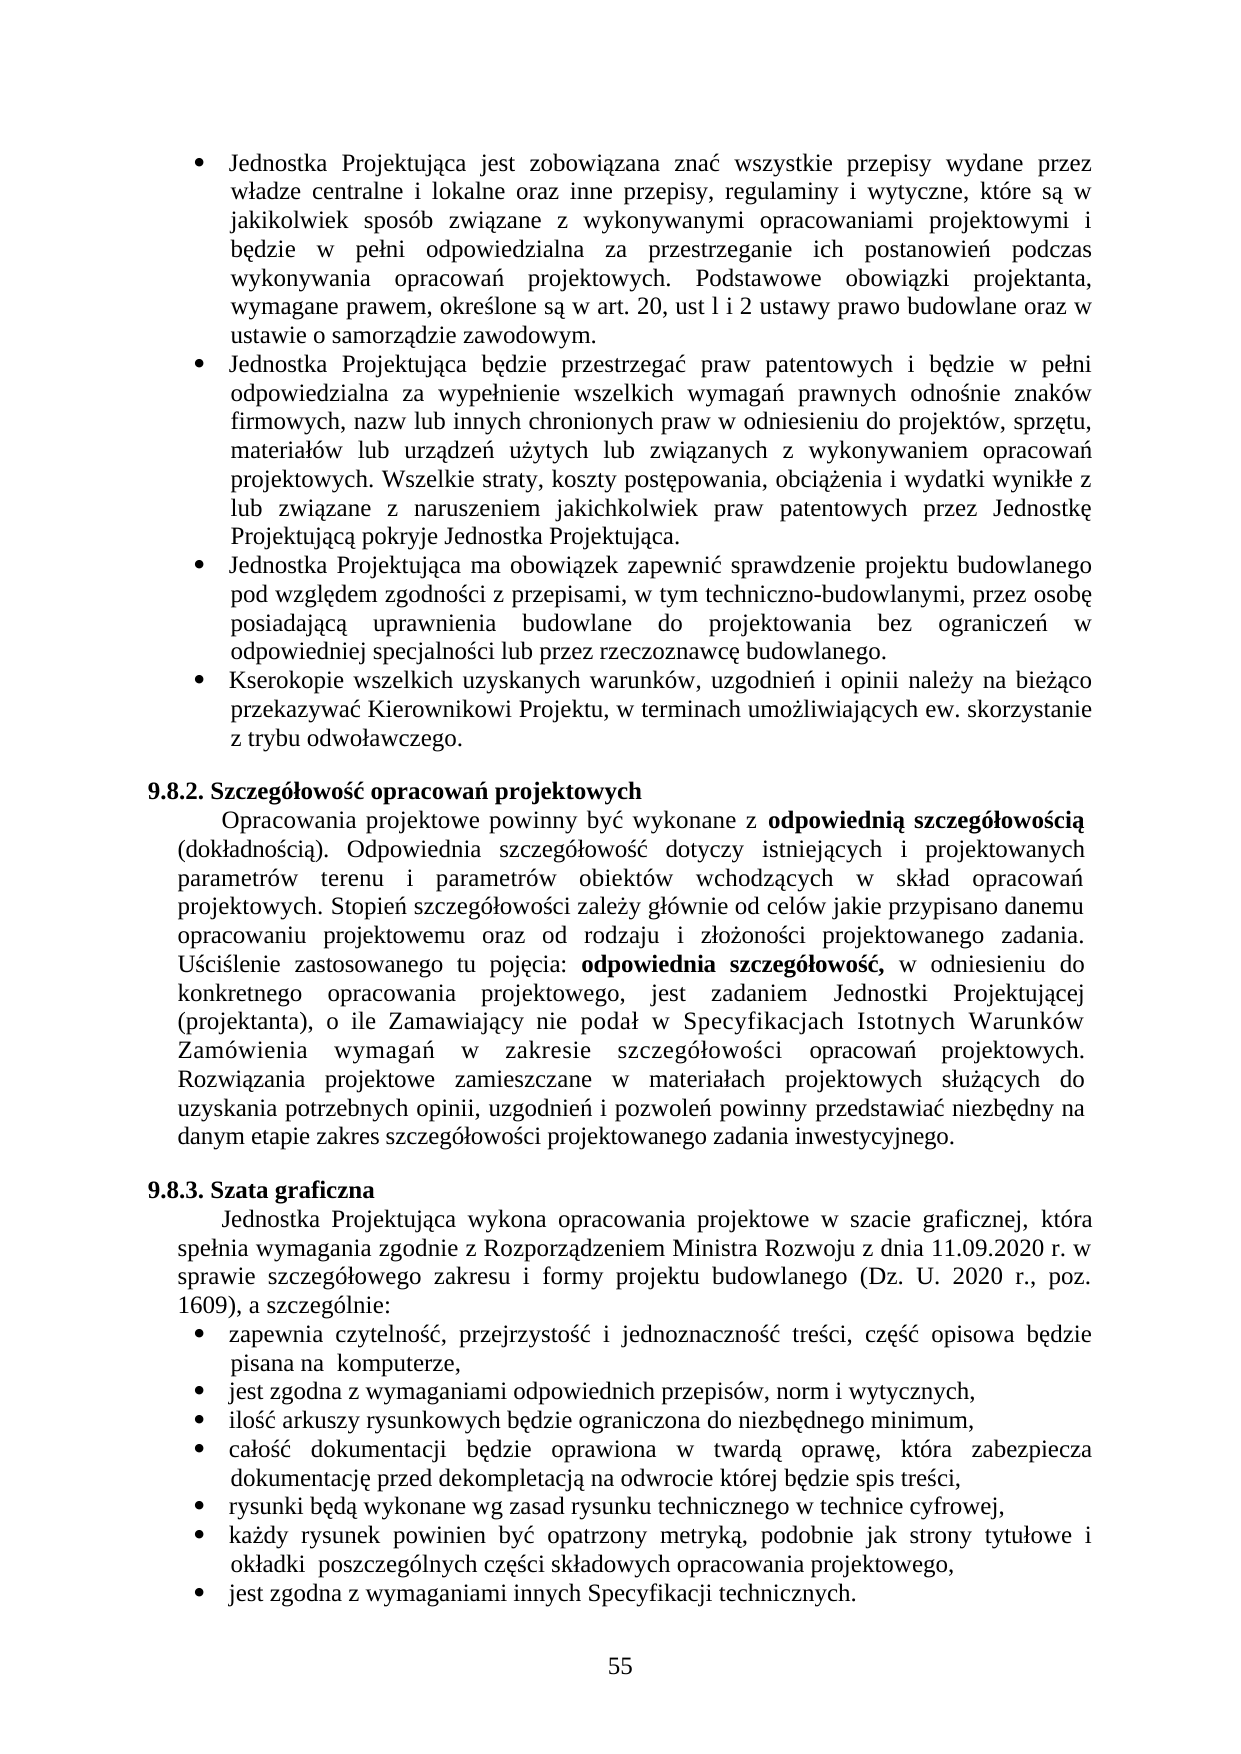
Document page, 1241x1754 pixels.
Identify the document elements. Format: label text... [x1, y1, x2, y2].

list Jednostka Projektująca ma obowiązek zapewnić sprawdzenie projektu budowlanego pod względem zgodności z przepisami, w tym techniczno-budowlanymi, przez osobę posiadającą uprawnienia budowlane do projektowania bez ograniczeń w odpowiedniej specjalności lub przez rzeczoznawcę budowlanego. [195, 550, 1093, 665]
text Jednostka Projektująca wykona opracowania projektowe w szacie graficznej, która spełnia wymagania zgodnie z Rozporządzeniem Ministra Rozwoju z dnia 11.09.2020 r. w sprawie szczegółowego zakresu i formy projektu budowlanego (Dz. U. 2020 r., poz. 1609), a szczególnie: [177, 1204, 1093, 1319]
list całość dokumentacji będzie oprawiona w twardą oprawę, która zabezpiecza dokumentację przed dekompletacją na odwrocie której będzie spis treści, [195, 1434, 1093, 1491]
text 9.8.2. Szczegółowość opracowań projektowych [148, 776, 1093, 805]
list Jednostka Projektująca będzie przestrzegać praw patentowych i będzie w pełni odpowiedzialna za wypełnienie wszelkich wymagań prawnych odnośnie znaków firmowych, nazw lub innych chronionych praw w odniesieniu do projektów, sprzętu, materiałów lub urządzeń użytych lub związanych z wykonywaniem opracowań projektowych. Wszelkie straty, koszty postępowania, obciążenia i wydatki wynikłe z lub związane z naruszeniem jakichkolwiek praw patentowych przez Jednostkę Projektującą pokryje Jednostka Projektująca. [195, 349, 1093, 550]
list jest zgodna z wymaganiami odpowiednich przepisów, norm i wytycznych, [195, 1376, 1093, 1405]
list jest zgodna z wymaganiami innych Specyfikacji technicznych. [195, 1578, 1093, 1606]
list Kserokopie wszelkich uzyskanych warunków, uzgodnień i opinii należy na bieżąco przekazywać Kierownikowi Projektu, w terminach umożliwiających ew. skorzystanie z trybu odwoławczego. [195, 665, 1093, 751]
list ilość arkuszy rysunkowych będzie ograniczona do niezbędnego minimum, [195, 1405, 1093, 1434]
list rysunki będą wykonane wg zasad rysunku technicznego w technice cyfrowej, [195, 1491, 1093, 1520]
list zapewnia czytelność, przejrzystość i jednoznaczność treści, część opisowa będzie pisana na komputerze, [195, 1319, 1093, 1376]
list Jednostka Projektująca jest zobowiązana znać wszystkie przepisy wydane przez władze centralne i lokalne oraz inne przepisy, regulaminy i wytyczne, które są w jakikolwiek sposób związane z wykonywanymi opracowaniami projektowymi i będzie w pełni odpowiedzialna za przestrzeganie ich postanowień podczas wykonywania opracowań projektowych. Podstawowe obowiązki projektanta, wymagane prawem, określone są w art. 20, ust l i 2 ustawy prawo budowlane oraz w ustawie o samorządzie zawodowym. [195, 148, 1093, 349]
text 9.8.3. Szata graficzna [148, 1175, 1093, 1204]
text Opracowania projektowe powinny być wykonane z odpowiednią szczegółowością (dokładnością). Odpowiednia szczegółowość dotyczy istniejących i projektowanych parametrów terenu i parametrów obiektów wchodzących w skład opracowań projektowych. Stopień szczegółowości zależy głównie od celów jakie przypisano danemu opracowaniu projektowemu oraz od rodzaju i złożoności projektowanego zadania. Uściślenie zastosowanego tu pojęcia: odpowiednia szczegółowość, w odniesieniu do konkretnego opracowania projektowego, jest zadaniem Jednostki Projektującej (projektanta), o ile Zamawiający nie podał w Specyfikacjach Istotnych Warunków Zamówienia wymagań w zakresie szczegółowości opracowań projektowych. Rozwiązania projektowe zamieszczane w materiałach projektowych służących do uzyskania potrzebnych opinii, uzgodnień i pozwoleń powinny przedstawiać niezbędny na danym etapie zakres szczegółowości projektowanego zadania inwestycyjnego. [177, 805, 1085, 1150]
list każdy rysunek powinien być opatrzony metryką, podobnie jak strony tytułowe i okładki poszczególnych części składowych opracowania projektowego, [195, 1520, 1093, 1578]
